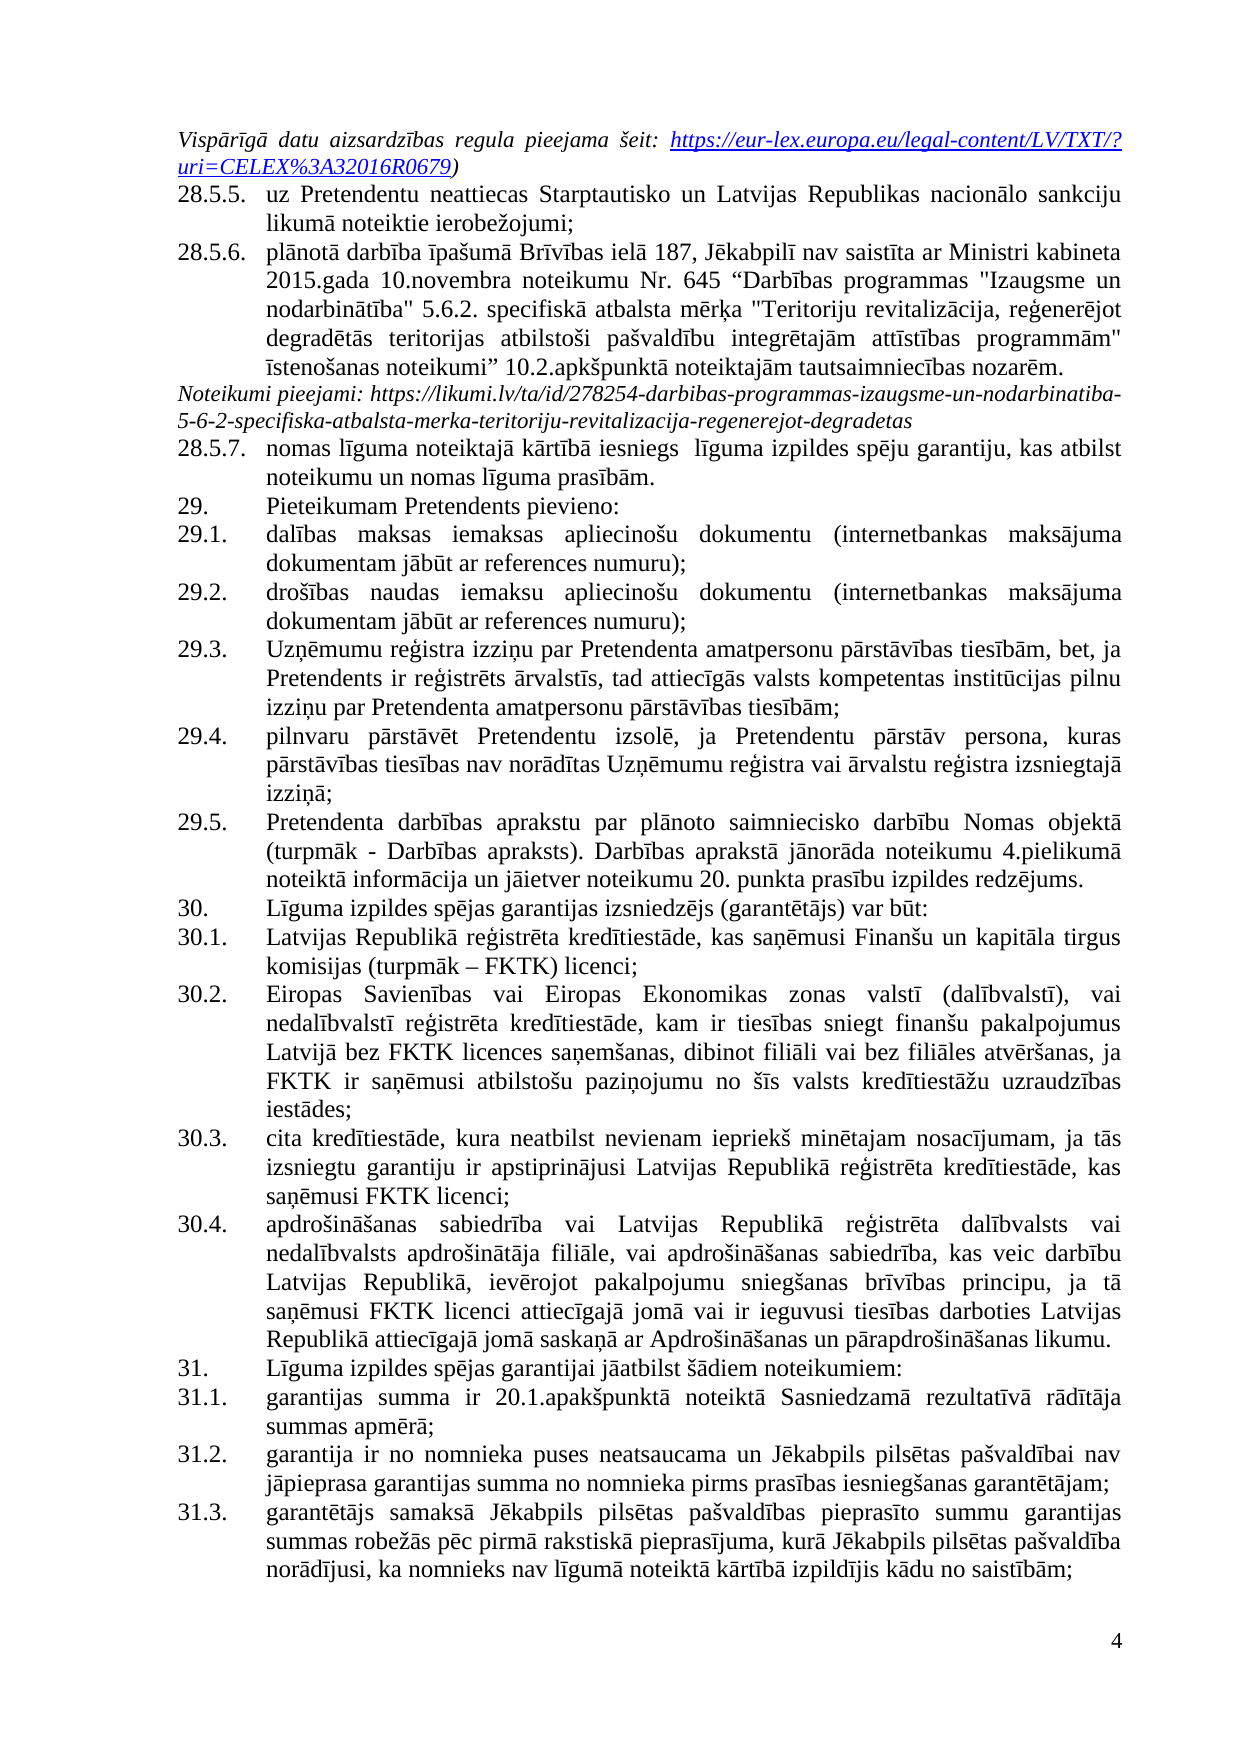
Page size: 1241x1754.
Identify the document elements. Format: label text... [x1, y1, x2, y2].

list Pieteikumam Pretendents pievieno: [177, 491, 1122, 519]
list Eiropas Savienības vai Eiropas Ekonomikas zonas valstī (dalībvalstī), vai nedalībvalstī reģistrēta kredītiestāde, kam ir tiesības sniegt finanšu pakalpojumus Latvijā bez FKTK licences saņemšanas, dibinot filiāli vai bez filiāles atvēršanas, ja FKTK ir saņēmusi atbilstošu paziņojumu no šīs valsts kredītiestāžu uzraudzības iestādes; [177, 979, 1122, 1123]
list Latvijas Republikā reģistrēta kredītiestāde, kas saņēmusi Finanšu un kapitāla tirgus komisijas (turpmāk – FKTK) licenci; [177, 922, 1122, 979]
list Uzņēmumu reģistra izziņu par Pretendenta amatpersonu pārstāvības tiesībām, bet, ja Pretendents ir reģistrēts ārvalstīs, tad attiecīgās valsts kompetentas institūcijas pilnu izziņu par Pretendenta amatpersonu pārstāvības tiesībām; [177, 634, 1122, 721]
list apdrošināšanas sabiedrība vai Latvijas Republikā reģistrēta dalībvalsts vai nedalībvalsts apdrošinātāja filiāle, vai apdrošināšanas sabiedrība, kas veic darbību Latvijas Republikā, ievērojot pakalpojumu sniegšanas brīvības principu, ja tā saņēmusi FKTK licenci attiecīgajā jomā vai ir ieguvusi tiesības darboties Latvijas Republikā attiecīgajā jomā saskaņā ar Apdrošināšanas un pārapdrošināšanas likumu. [177, 1209, 1122, 1353]
list nomas līguma noteiktajā kārtībā iesniegs līguma izpildes spēju garantiju, kas atbilst noteikumu un nomas līguma prasībām. [177, 433, 1122, 491]
list cita kredītiestāde, kura neatbilst nevienam iepriekš minētajam nosacījumam, ja tās izsniegtu garantiju ir apstiprinājusi Latvijas Republikā reģistrēta kredītiestāde, kas saņēmusi FKTK licenci; [177, 1123, 1122, 1209]
list garantijas summa ir 20.1.apakšpunktā noteiktā Sasniedzamā rezultatīvā rādītāja summas apmērā; [177, 1382, 1122, 1439]
list drošības naudas iemaksu apliecinošu dokumentu (internetbankas maksājuma dokumentam jābūt ar references numuru); [177, 577, 1122, 634]
text Vispārīgā datu aizsardzības regula pieejama šeit: https://eur-lex.europa.eu/legal-content/LV/TXT/?uri=CELEX%3A32016R0679) [177, 127, 1122, 179]
list garantija ir no nomnieka puses neatsaucama un Jēkabpils pilsētas pašvaldībai nav jāpieprasa garantijas summa no nomnieka pirms prasības iesniegšanas garantētājam; [177, 1439, 1122, 1497]
list dalības maksas iemaksas apliecinošu dokumentu (internetbankas maksājuma dokumentam jābūt ar references numuru); [177, 519, 1122, 577]
list garantētājs samaksā Jēkabpils pilsētas pašvaldības pieprasīto summu garantijas summas robežās pēc pirmā rakstiskā pieprasījuma, kurā Jēkabpils pilsētas pašvaldība norādījusi, ka nomnieks nav līgumā noteiktā kārtībā izpildījis kādu no saistībām; [177, 1497, 1122, 1583]
text Noteikumi pieejami: https://likumi.lv/ta/id/278254-darbibas-programmas-izaugsme-un-nodarbinatiba-5-6-2-specifiska-atbalsta-merka-teritoriju-revitalizacija-regenerejot-degradetas [177, 381, 1122, 433]
list Līguma izpildes spējas garantijai jāatbilst šādiem noteikumiem: [177, 1353, 1122, 1382]
list pilnvaru pārstāvēt Pretendentu izsolē, ja Pretendentu pārstāv persona, kuras pārstāvības tiesības nav norādītas Uzņēmumu reģistra vai ārvalstu reģistra izsniegtajā izziņā; [177, 721, 1122, 807]
list Līguma izpildes spējas garantijas izsniedzējs (garantētājs) var būt: [177, 893, 1122, 922]
list uz Pretendentu neattiecas Starptautisko un Latvijas Republikas nacionālo sankciju likumā noteiktie ierobežojumi; [177, 179, 1122, 237]
list Pretendenta darbības aprakstu par plānoto saimniecisko darbību Nomas objektā (turpmāk - Darbības apraksts). Darbības aprakstā jānorāda noteikumu 4.pielikumā noteiktā informācija un jāietver noteikumu 20. punkta prasību izpildes redzējums. [177, 807, 1122, 893]
list plānotā darbība īpašumā Brīvības ielā 187, Jēkabpilī nav saistīta ar Ministri kabineta 2015.gada 10.novembra noteikumu Nr. 645 “Darbības programmas "Izaugsme un nodarbinātība" 5.6.2. specifiskā atbalsta mērķa "Teritoriju revitalizācija, reģenerējot degradētās teritorijas atbilstoši pašvaldību integrētajām attīstības programmām" īstenošanas noteikumi” 10.2.apkšpunktā noteiktajām tautsaimniecības nozarēm. [177, 237, 1122, 381]
